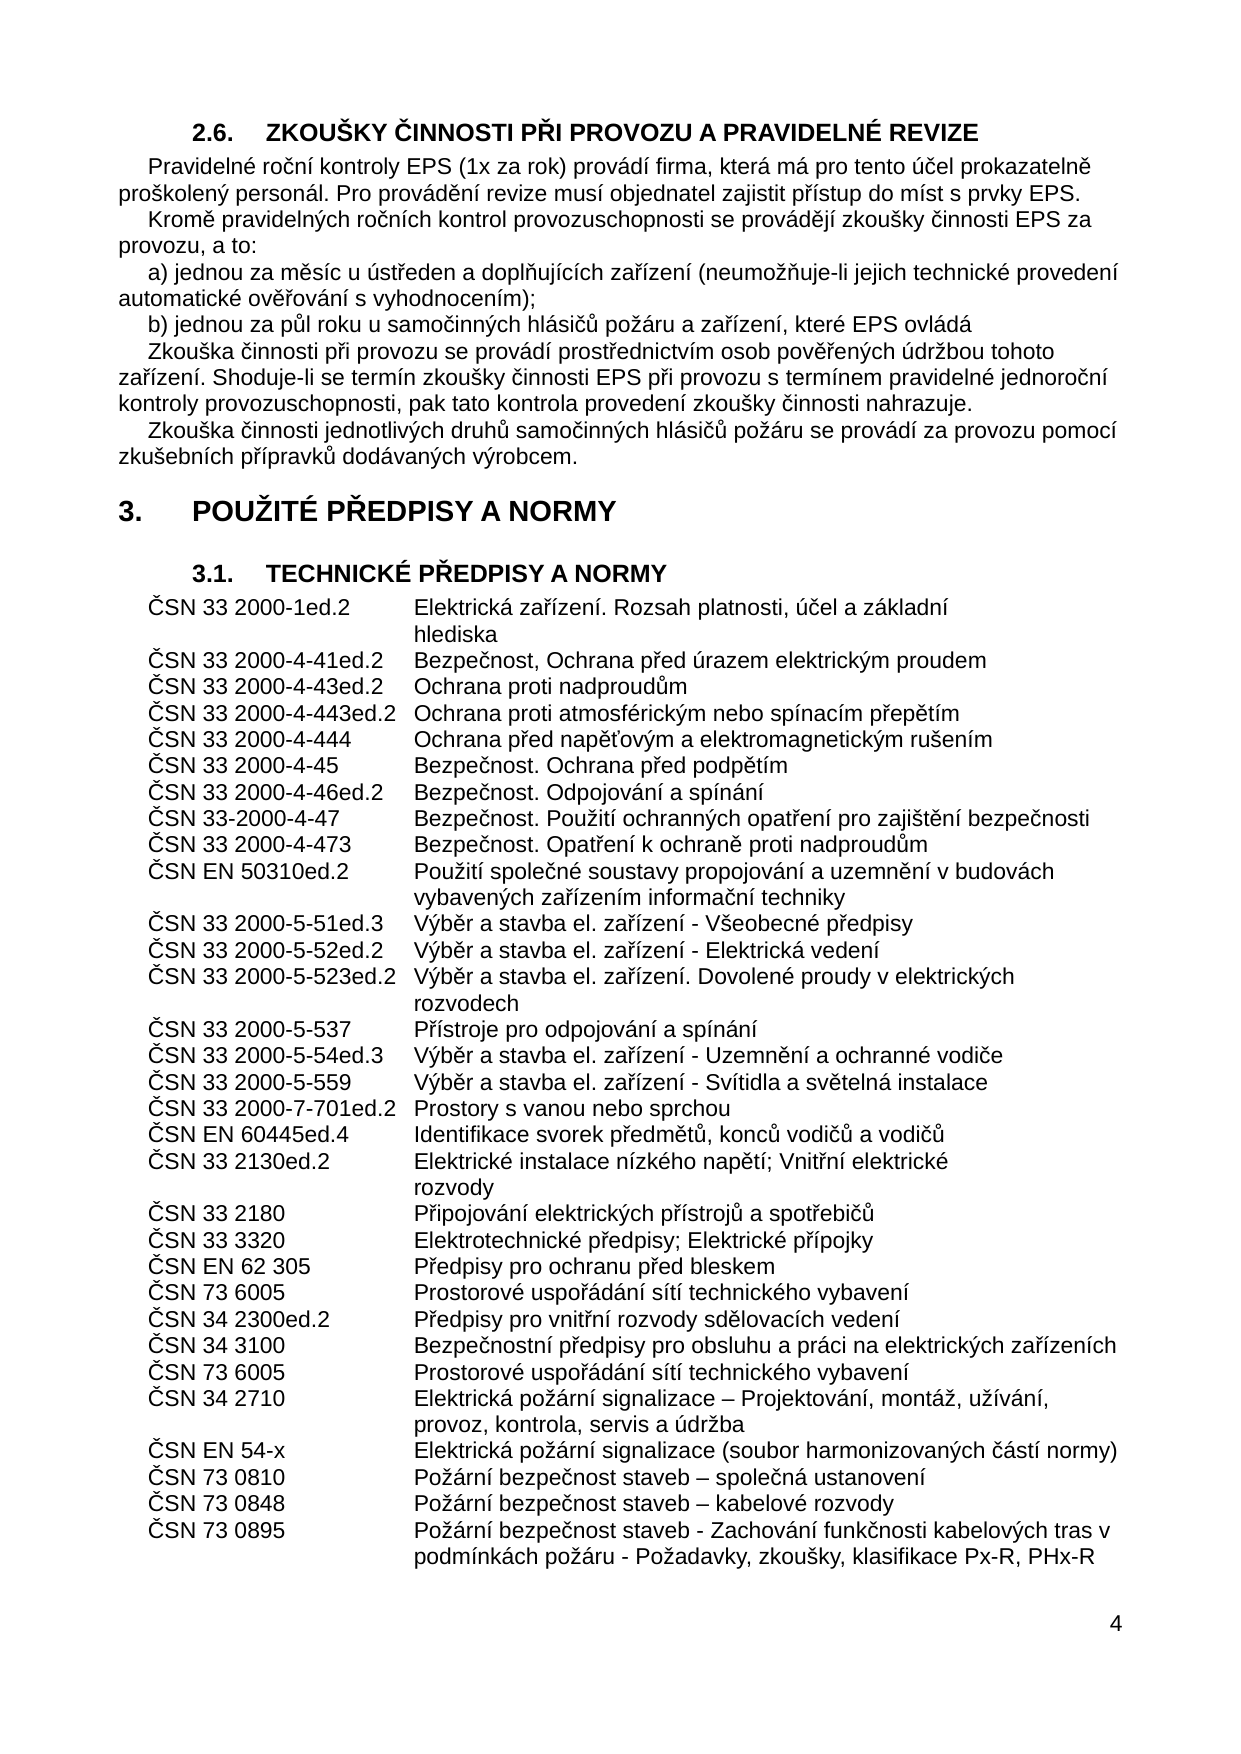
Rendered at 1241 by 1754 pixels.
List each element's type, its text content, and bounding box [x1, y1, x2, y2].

text ČSN 34 2300ed.2 Předpisy pro vnitřní rozvody sdělovacích vedení [118, 1306, 1122, 1332]
text ČSN 73 0848 Požární bezpečnost staveb – kabelové rozvody [118, 1490, 1122, 1517]
text ČSN 33 2000-5-523ed.2 Výběr a stavba el. zařízení. Dovolené proudy v elektrických rozvodech [118, 963, 1122, 1016]
text ČSN 34 2710 Elektrická požární signalizace – Projektování, montáž, užívání, provoz, kontrola, servis a údržba [118, 1385, 1122, 1437]
text ČSN 33 2180 Připojování elektrických přístrojů a spotřebičů [118, 1200, 1122, 1227]
text ČSN 33 2000-7-701ed.2 Prostory s vanou nebo sprchou [118, 1095, 1122, 1121]
text ČSN EN 60445ed.4 Identifikace svorek předmětů, konců vodičů a vodičů [118, 1121, 1122, 1148]
text Kromě pravidelných ročních kontrol provozuschopnosti se provádějí zkoušky činnosti EPS za provozu, a to: [118, 206, 1122, 258]
text Pravidelné roční kontroly EPS (1x za rok) provádí firma, která má pro tento účel prokazatelně proškolený personál. Pro provádění revize musí objednatel zajistit přístup do míst s prvky EPS. [118, 153, 1122, 206]
text ČSN 33 2000-1ed.2 Elektrická zařízení. Rozsah platnosti, účel a základní hlediska [118, 594, 1122, 647]
text ČSN 33 2000-4-444 Ochrana před napěťovým a elektromagnetickým rušením [118, 726, 1122, 752]
subtitle Zkoušky činnosti při provozu a pravidelné revize [192, 118, 1122, 147]
text ČSN 73 6005 Prostorové uspořádání sítí technického vybavení [118, 1279, 1122, 1306]
text ČSN 33-2000-4-47 Bezpečnost. Použití ochranných opatření pro zajištění bezpečnosti [118, 805, 1122, 831]
text ČSN EN 54-x Elektrická požární signalizace (soubor harmonizovaných částí normy) [118, 1437, 1122, 1464]
text ČSN 33 3320 Elektrotechnické předpisy; Elektrické přípojky [118, 1227, 1122, 1253]
text ČSN 33 2000-4-46ed.2 Bezpečnost. Odpojování a spínání [118, 779, 1122, 805]
text ČSN 33 2000-4-41ed.2 Bezpečnost, Ochrana před úrazem elektrickým proudem [118, 647, 1122, 673]
text ČSN 33 2000-4-443ed.2 Ochrana proti atmosférickým nebo spínacím přepětím [118, 699, 1122, 726]
text ČSN 33 2000-5-51ed.3 Výběr a stavba el. zařízení - Všeobecné předpisy [118, 910, 1122, 937]
text ČSN 33 2000-4-473 Bezpečnost. Opatření k ochraně proti nadproudům [118, 831, 1122, 858]
text ČSN 73 6005 Prostorové uspořádání sítí technického vybavení [118, 1358, 1122, 1385]
text b) jednou za půl roku u samočinných hlásičů požáru a zařízení, které EPS ovládá [118, 311, 1122, 338]
text Zkouška činnosti jednotlivých druhů samočinných hlásičů požáru se provádí za provozu pomocí zkušebních přípravků dodávaných výrobcem. [118, 417, 1122, 469]
text ČSN 33 2000-5-537 Přístroje pro odpojování a spínání [118, 1016, 1122, 1042]
text ČSN EN 50310ed.2 Použití společné soustavy propojování a uzemnění v budovách vybavených zařízením informační techniky [118, 858, 1122, 910]
subtitle POUŽITÉ PŘEDPISY A NORMY [118, 494, 1122, 528]
text ČSN 33 2000-5-559 Výběr a stavba el. zařízení - Svítidla a světelná instalace [118, 1068, 1122, 1095]
text ČSN 33 2130ed.2 Elektrické instalace nízkého napětí; Vnitřní elektrické rozvody [118, 1148, 1122, 1200]
text ČSN 33 2000-5-54ed.3 Výběr a stavba el. zařízení - Uzemnění a ochranné vodiče [118, 1042, 1122, 1068]
text a) jednou za měsíc u ústředen a doplňujících zařízení (neumožňuje-li jejich technické provedení automatické ověřování s vyhodnocením); [118, 258, 1122, 311]
text ČSN 33 2000-5-52ed.2 Výběr a stavba el. zařízení - Elektrická vedení [118, 937, 1122, 963]
text ČSN 33 2000-4-45 Bezpečnost. Ochrana před podpětím [118, 752, 1122, 779]
text ČSN 73 0895 Požární bezpečnost staveb - Zachování funkčnosti kabelových tras v podmínkách požáru - Požadavky, zkoušky, klasifikace Px-R, PHx-R [118, 1517, 1122, 1569]
subtitle Technické předpisy a normy [192, 559, 1122, 588]
text ČSN 34 3100 Bezpečnostní předpisy pro obsluhu a práci na elektrických zařízeních [118, 1332, 1122, 1358]
text ČSN 33 2000-4-43ed.2 Ochrana proti nadproudům [118, 673, 1122, 699]
text ČSN 73 0810 Požární bezpečnost staveb – společná ustanovení [118, 1464, 1122, 1490]
text Zkouška činnosti při provozu se provádí prostřednictvím osob pověřených údržbou tohoto zařízení. Shoduje-li se termín zkoušky činnosti EPS při provozu s termínem pravidelné jednoroční kontroly provozuschopnosti, pak tato kontrola provedení zkoušky činnosti nahrazuje. [118, 338, 1122, 417]
text ČSN EN 62 305 Předpisy pro ochranu před bleskem [118, 1253, 1122, 1279]
